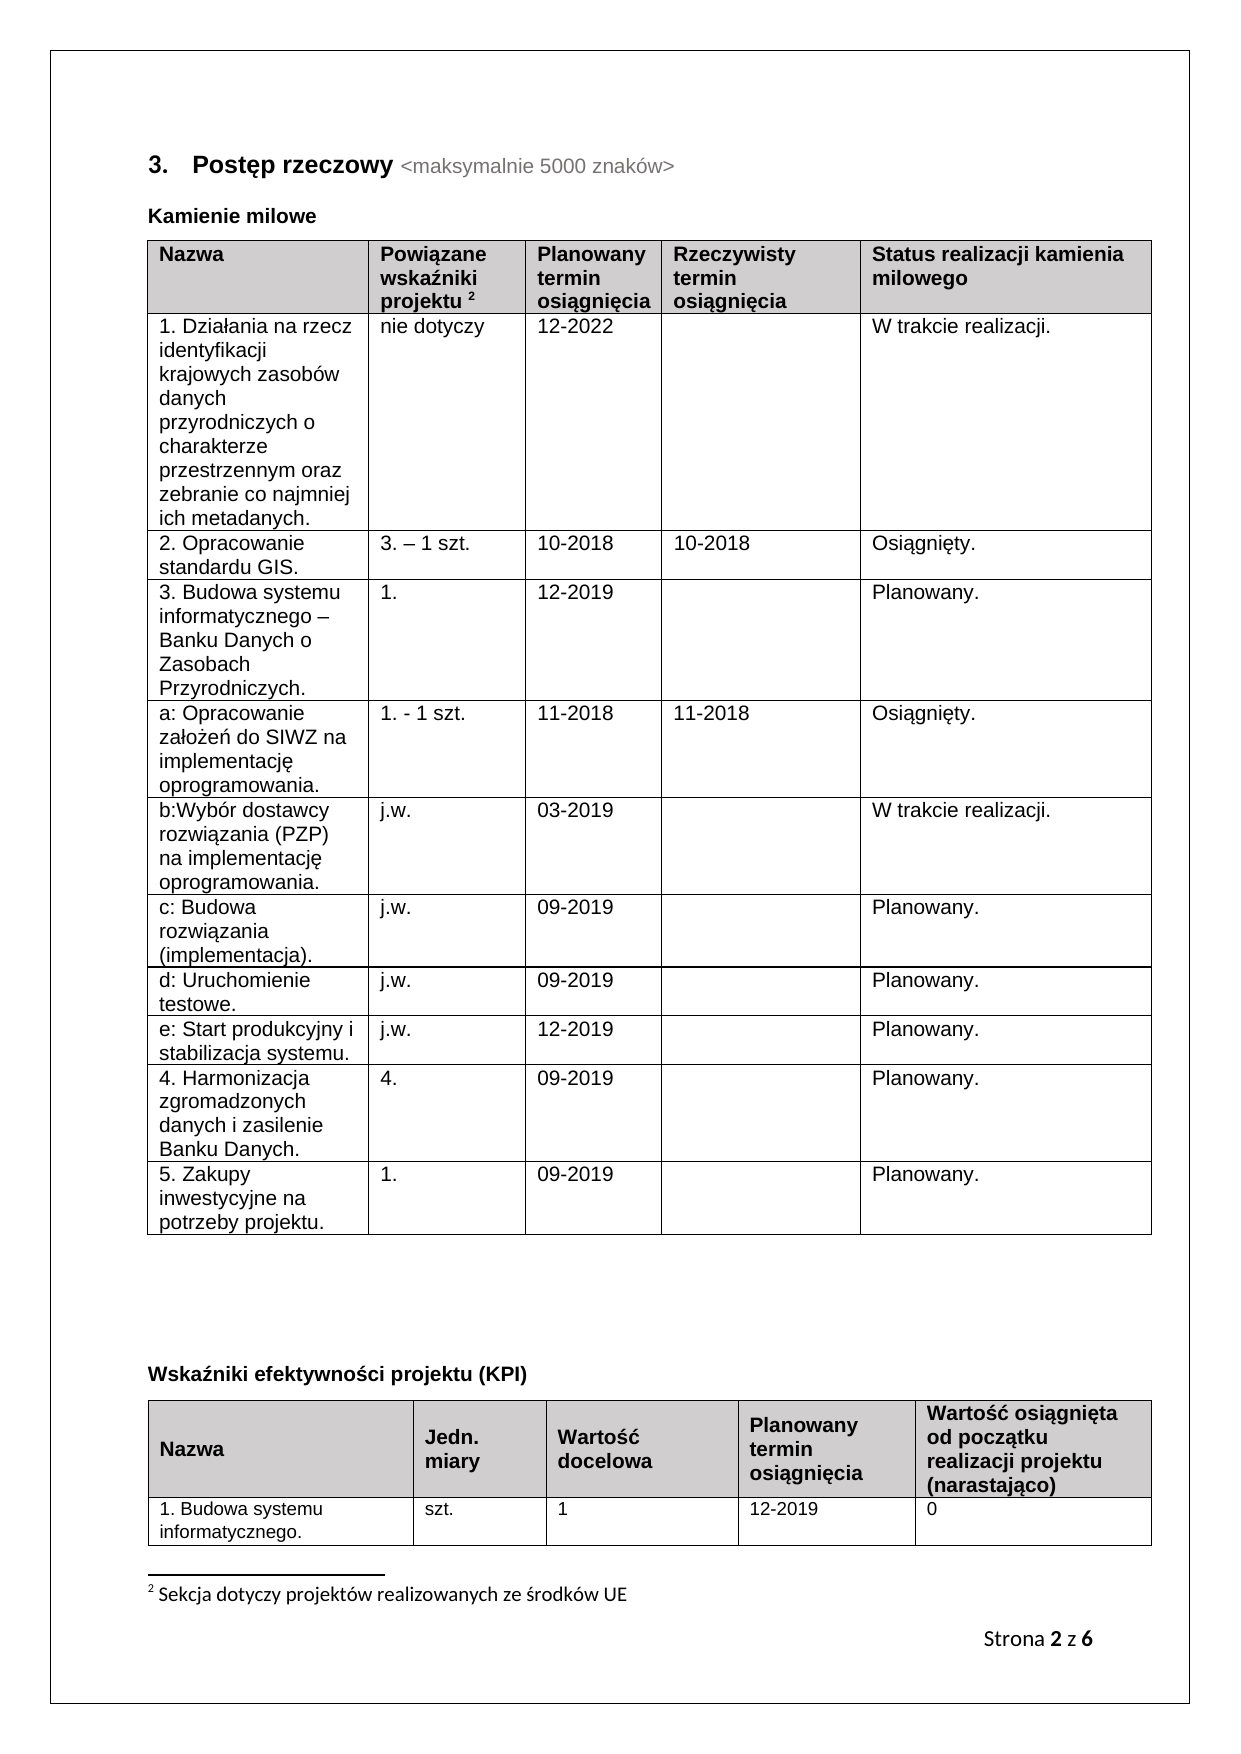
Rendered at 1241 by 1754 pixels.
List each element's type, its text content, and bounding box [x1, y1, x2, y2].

table_cell 1. [369, 1162, 525, 1234]
table_cell a: Opracowanie założeń do SIWZ na implementację oprogramowania. [148, 701, 368, 797]
table_cell 11-2018 [662, 701, 860, 797]
table_cell Planowany. [861, 580, 1151, 700]
table_cell d: Uruchomienie testowe. [148, 968, 368, 1015]
table_header Planowany termin osiągnięcia [739, 1401, 915, 1497]
table_cell szt. [414, 1498, 546, 1545]
table_cell 0 [916, 1498, 1151, 1545]
table_header Rzeczywisty termin osiągnięcia [662, 241, 860, 313]
table_cell 03-2019 [526, 798, 661, 893]
table_cell 12-2019 [526, 580, 661, 700]
table_cell Planowany. [861, 1162, 1151, 1234]
table_header Powiązane wskaźniki projektu [369, 241, 525, 313]
table_cell Planowany. [861, 968, 1151, 1015]
table_header Planowany termin osiągnięcia [526, 241, 661, 313]
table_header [916, 1401, 1151, 1497]
table_cell 3. Budowa systemu informatycznego – Banku Danych o Zasobach Przyrodniczych. [148, 580, 368, 700]
table_header Wartość docelowa [547, 1401, 738, 1497]
table_cell b:Wybór dostawcy rozwiązania (PZP) na implementację oprogramowania. [148, 798, 368, 893]
table_cell [662, 580, 860, 700]
table_cell 09-2019 [526, 895, 661, 966]
table_cell [662, 895, 860, 966]
text Wskaźniki efektywności projektu (KPI) [148, 1362, 1093, 1386]
table_cell 1. Działania na rzecz identyfikacji krajowych zasobów danych przyrodniczych o charakterze przestrzennym oraz zebranie co najmniej ich metadanych. [148, 314, 368, 530]
table_cell 2. Opracowanie standardu GIS. [148, 531, 368, 579]
table_cell [662, 1016, 860, 1064]
table_cell 1. - 1 szt. [369, 701, 525, 797]
table_cell [662, 798, 860, 893]
table_cell 1. Budowa systemu informatycznego. [149, 1498, 413, 1545]
table_cell j.w. [369, 895, 525, 966]
table_header Nazwa [149, 1401, 413, 1497]
table_cell j.w. [369, 1016, 525, 1064]
table_cell 12-2019 [526, 1016, 661, 1064]
subtitle Postęp rzeczowy <maksymalnie 5000 znaków> [148, 147, 1093, 181]
table_cell j.w. [369, 968, 525, 1015]
table_cell Planowany. [861, 895, 1151, 966]
table_cell 4. Harmonizacja zgromadzonych danych i zasilenie Banku Danych. [148, 1065, 368, 1161]
table_header Nazwa [148, 241, 368, 313]
table_cell Osiągnięty. [861, 701, 1151, 797]
table_cell 12-2022 [526, 314, 661, 530]
table_cell [662, 1162, 860, 1234]
table_cell c: Budowa rozwiązania (implementacja). [148, 895, 368, 966]
table_cell 09-2019 [526, 1065, 661, 1161]
table_cell e: Start produkcyjny i stabilizacja systemu. [148, 1016, 368, 1064]
table_header Jedn. miary [414, 1401, 546, 1497]
table_cell nie dotyczy [369, 314, 525, 530]
table_cell 1. [369, 580, 525, 700]
table_cell j.w. [369, 798, 525, 893]
table_cell Osiągnięty. [861, 531, 1151, 579]
table_cell [662, 968, 860, 1015]
table_cell [662, 314, 860, 530]
table_cell 3. – 1 szt. [369, 531, 525, 579]
table_cell 5. Zakupy inwestycyjne na potrzeby projektu. [148, 1162, 368, 1234]
table_cell 11-2018 [526, 701, 661, 797]
table_cell 10-2018 [662, 531, 860, 579]
table_cell W trakcie realizacji. [861, 314, 1151, 530]
text Kamienie milowe [148, 204, 1093, 228]
table_cell 12-2019 [739, 1498, 915, 1545]
table_header Status realizacji kamienia milowego [861, 241, 1151, 313]
table_cell 09-2019 [526, 968, 661, 1015]
table_cell W trakcie realizacji. [861, 798, 1151, 893]
table_cell Planowany. [861, 1065, 1151, 1161]
table_cell 09-2019 [526, 1162, 661, 1234]
table_cell 4. [369, 1065, 525, 1161]
table_cell Planowany. [861, 1016, 1151, 1064]
table_cell [662, 1065, 860, 1161]
table_cell 1 [547, 1498, 738, 1545]
table_cell 10-2018 [526, 531, 661, 579]
